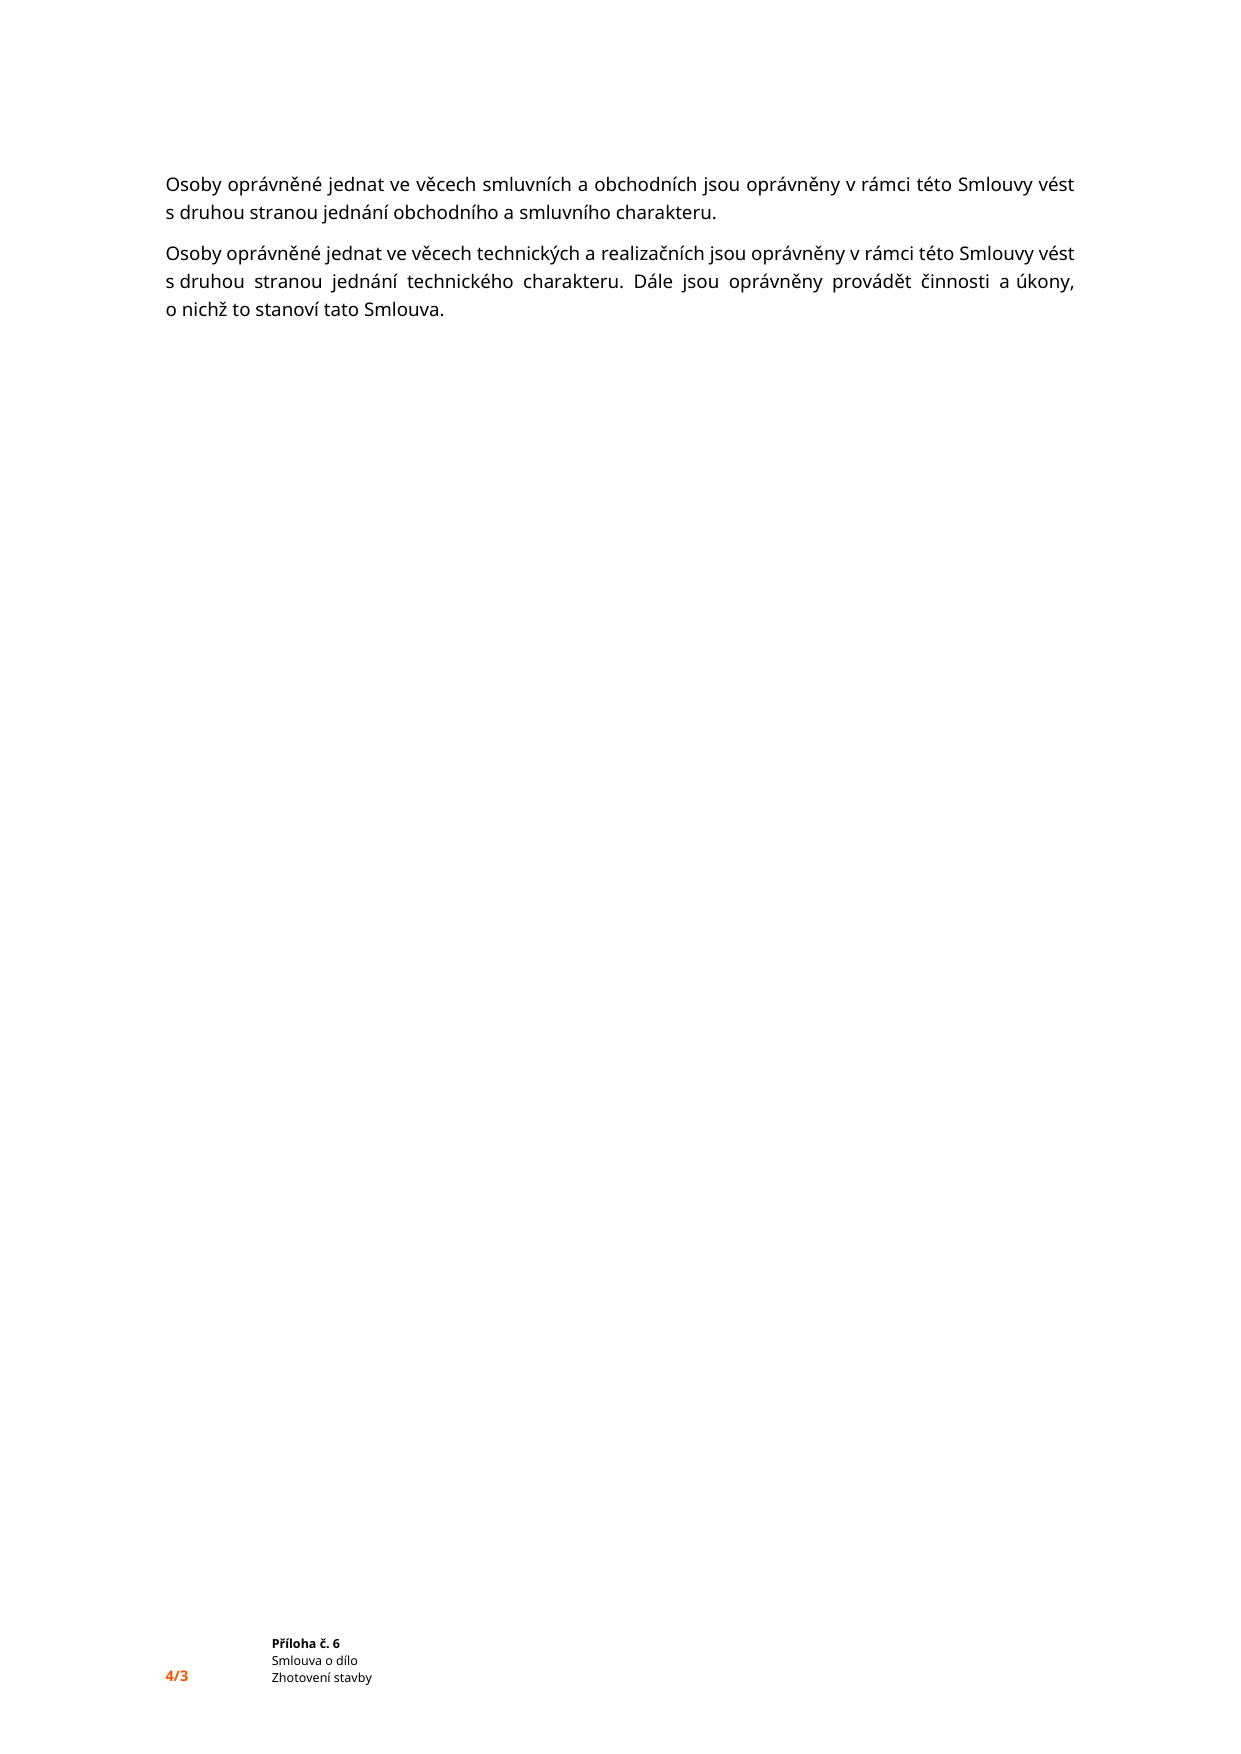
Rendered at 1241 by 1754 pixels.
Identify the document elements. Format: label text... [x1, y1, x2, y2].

text Osoby oprávněné jednat ve věcech smluvních a obchodních jsou oprávněny v rámci této Smlouvy vést s druhou stranou jednání obchodního a smluvního charakteru. [165, 172, 1075, 225]
text Osoby oprávněné jednat ve věcech technických a realizačních jsou oprávněny v rámci této Smlouvy vést s druhou stranou jednání technického charakteru. Dále jsou oprávněny provádět činnosti a úkony, o nichž to stanoví tato Smlouva. [165, 240, 1075, 322]
